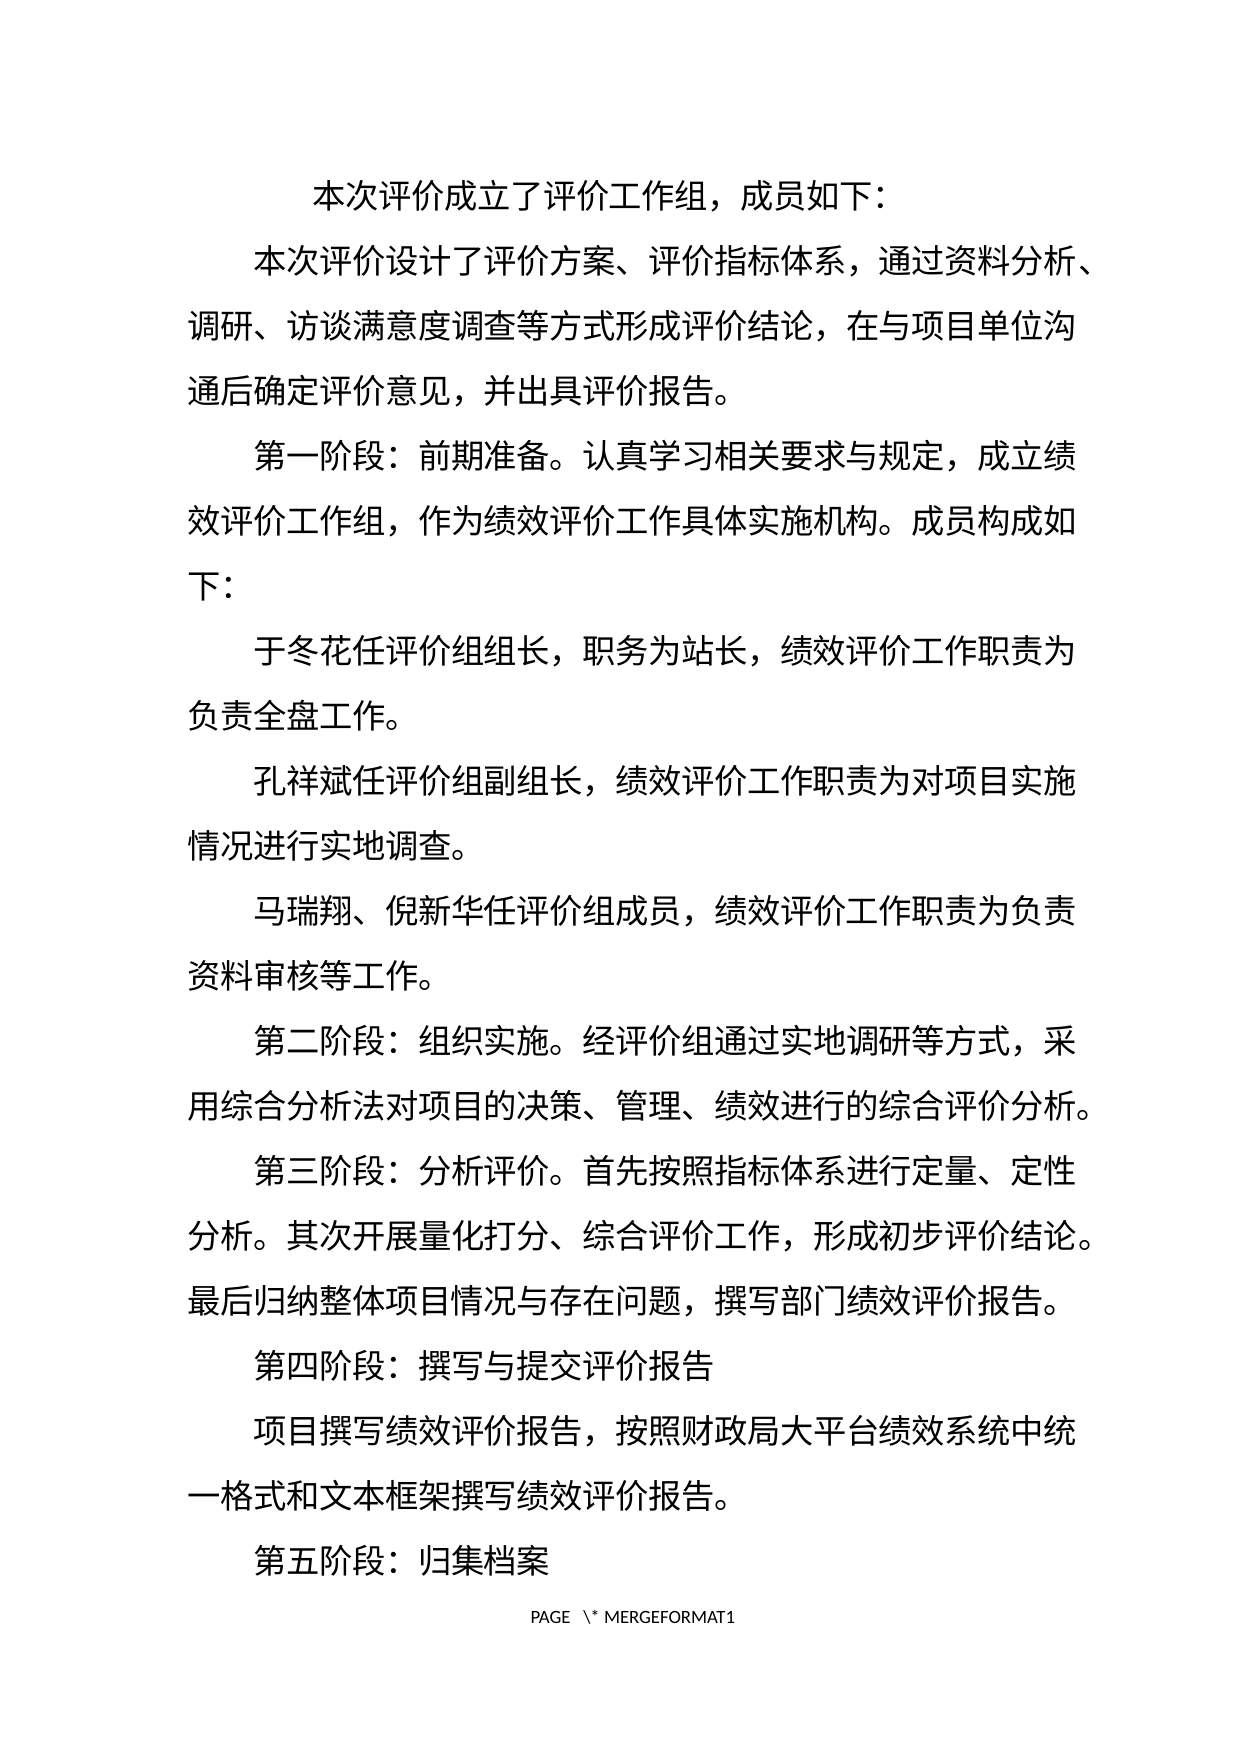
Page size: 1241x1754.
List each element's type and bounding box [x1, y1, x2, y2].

text [187, 162, 1078, 1592]
